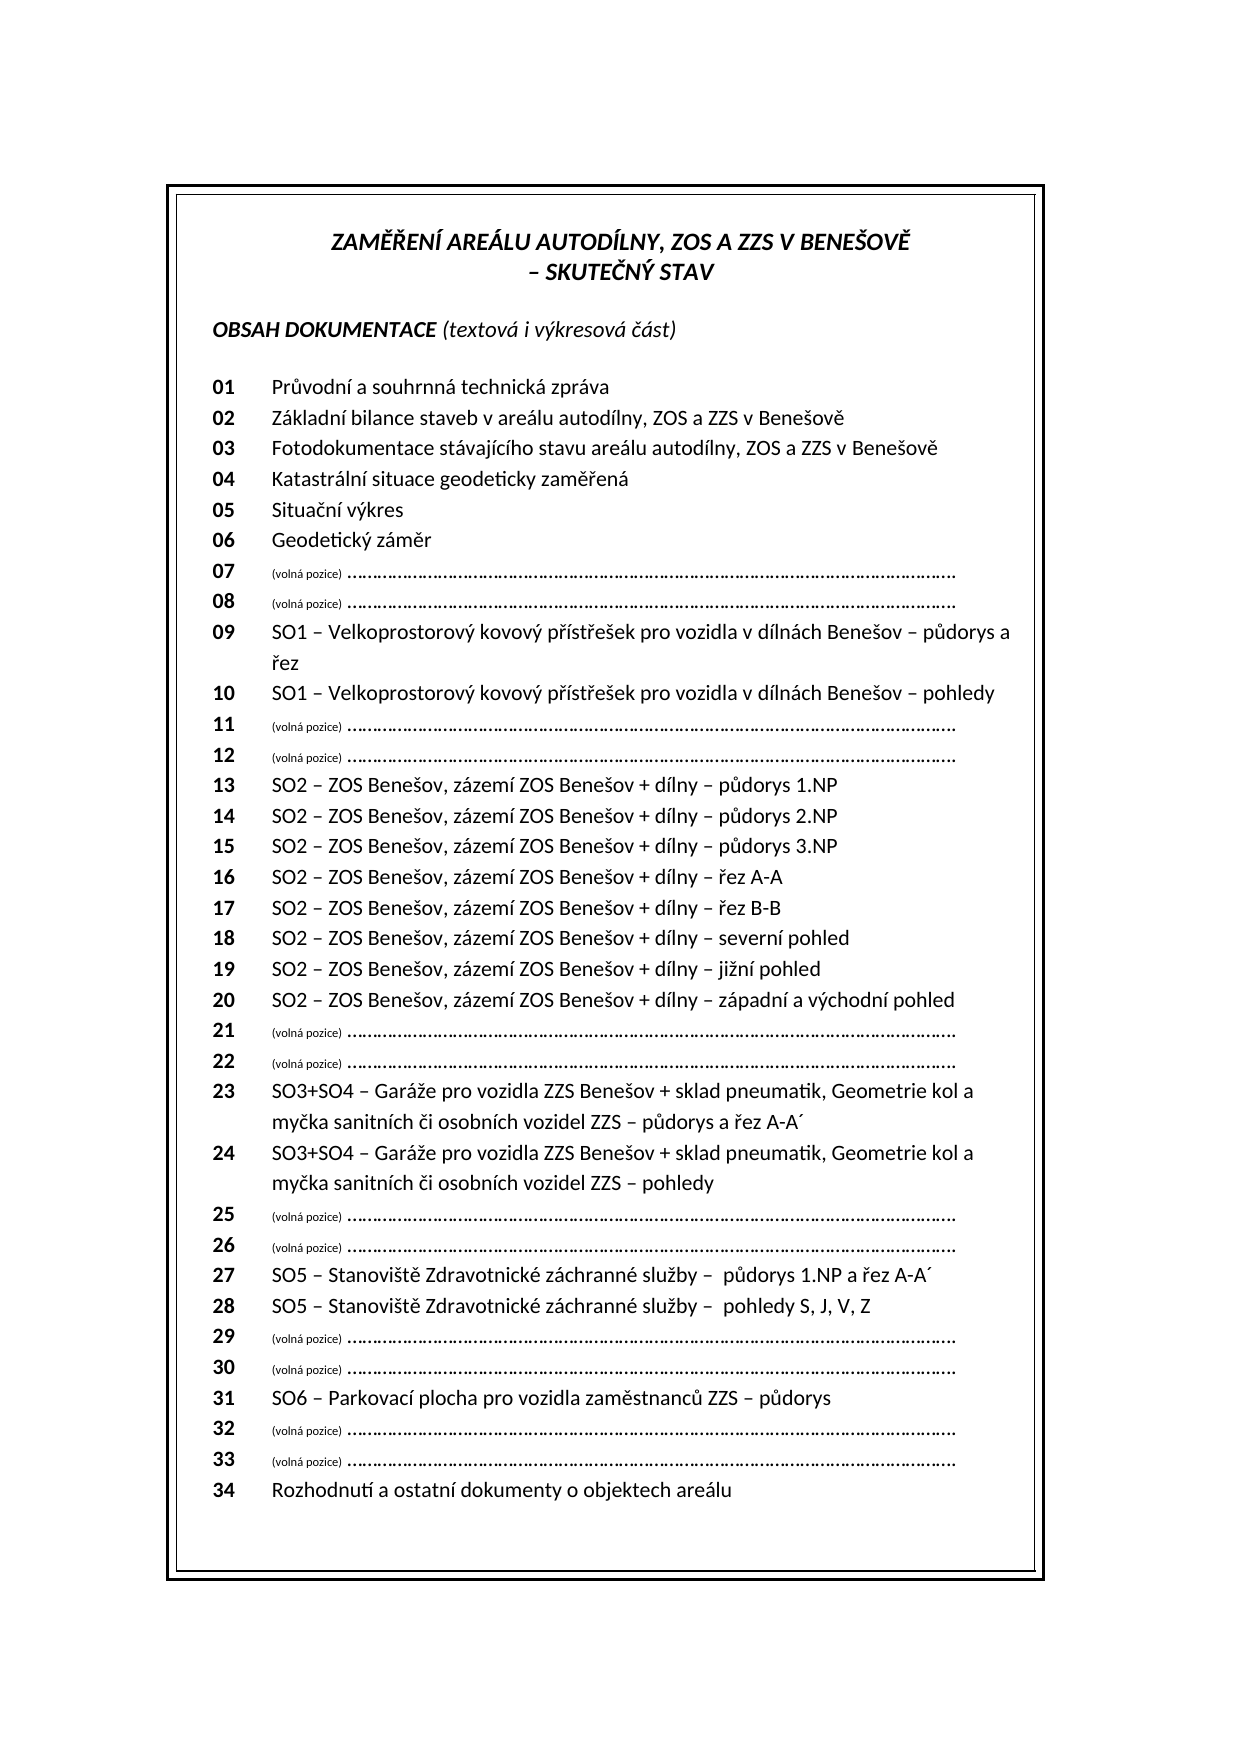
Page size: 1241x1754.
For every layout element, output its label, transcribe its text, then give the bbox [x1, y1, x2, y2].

table_header ZAMĚŘENÍ AREÁLU AUTODÍLNY, ZOS A ZZS V BENEŠOVĚ – SKUTEČNÝ STAV OBSAH DOKUMENTACE (textová i výkresová část) Průvodní a souhrnná technická zpráva Základní bilance staveb v areálu autodílny, ZOS a ZZS v Benešově Fotodokumentace stávajícího stavu areálu autodílny, ZOS a ZZS v Benešově Katastrální situace geodeticky zaměřená Situační výkres Geodetický záměr (volná pozice) …………………………………………………………………………………………………………. (volná pozice) …………………………………………………………………………………………………………. SO1 – Velkoprostorový kovový přístřešek pro vozidla v dílnách Benešov – půdorys a řez SO1 – Velkoprostorový kovový přístřešek pro vozidla v dílnách Benešov – pohledy (volná pozice) …………………………………………………………………………………………………………. (volná pozice) …………………………………………………………………………………………………………. SO2 – ZOS Benešov, zázemí ZOS Benešov + dílny – půdorys 1.NP SO2 – ZOS Benešov, zázemí ZOS Benešov + dílny – půdorys 2.NP SO2 – ZOS Benešov, zázemí ZOS Benešov + dílny – půdorys 3.NP SO2 – ZOS Benešov, zázemí ZOS Benešov + dílny – řez A-A SO2 – ZOS Benešov, zázemí ZOS Benešov + dílny – řez B-B SO2 – ZOS Benešov, zázemí ZOS Benešov + dílny – severní pohled SO2 – ZOS Benešov, zázemí ZOS Benešov + dílny – jižní pohled SO2 – ZOS Benešov, zázemí ZOS Benešov + dílny – západní a východní pohled (volná pozice) …………………………………………………………………………………………………………. (volná pozice) …………………………………………………………………………………………………………. SO3+SO4 – Garáže pro vozidla ZZS Benešov + sklad pneumatik, Geometrie kol a myčka sanitních či osobních vozidel ZZS – půdorys a řez A-A´ SO3+SO4 – Garáže pro vozidla ZZS Benešov + sklad pneumatik, Geometrie kol a myčka sanitních či osobních vozidel ZZS – pohledy (volná pozice) …………………………………………………………………………………………………………. (volná pozice) …………………………………………………………………………………………………………. SO5 – Stanoviště Zdravotnické záchranné služby – půdorys 1.NP a řez A-A´ SO5 – Stanoviště Zdravotnické záchranné služby – pohledy S, J, V, Z (volná pozice) …………………………………………………………………………………………………………. (volná pozice) …………………………………………………………………………………………………………. SO6 – Parkovací plocha pro vozidla zaměstnanců ZZS – půdorys (volná pozice) …………………………………………………………………………………………………………. (volná pozice) …………………………………………………………………………………………………………. Rozhodnutí a ostatní dokumenty o objektech areálu [172, 187, 1039, 1570]
